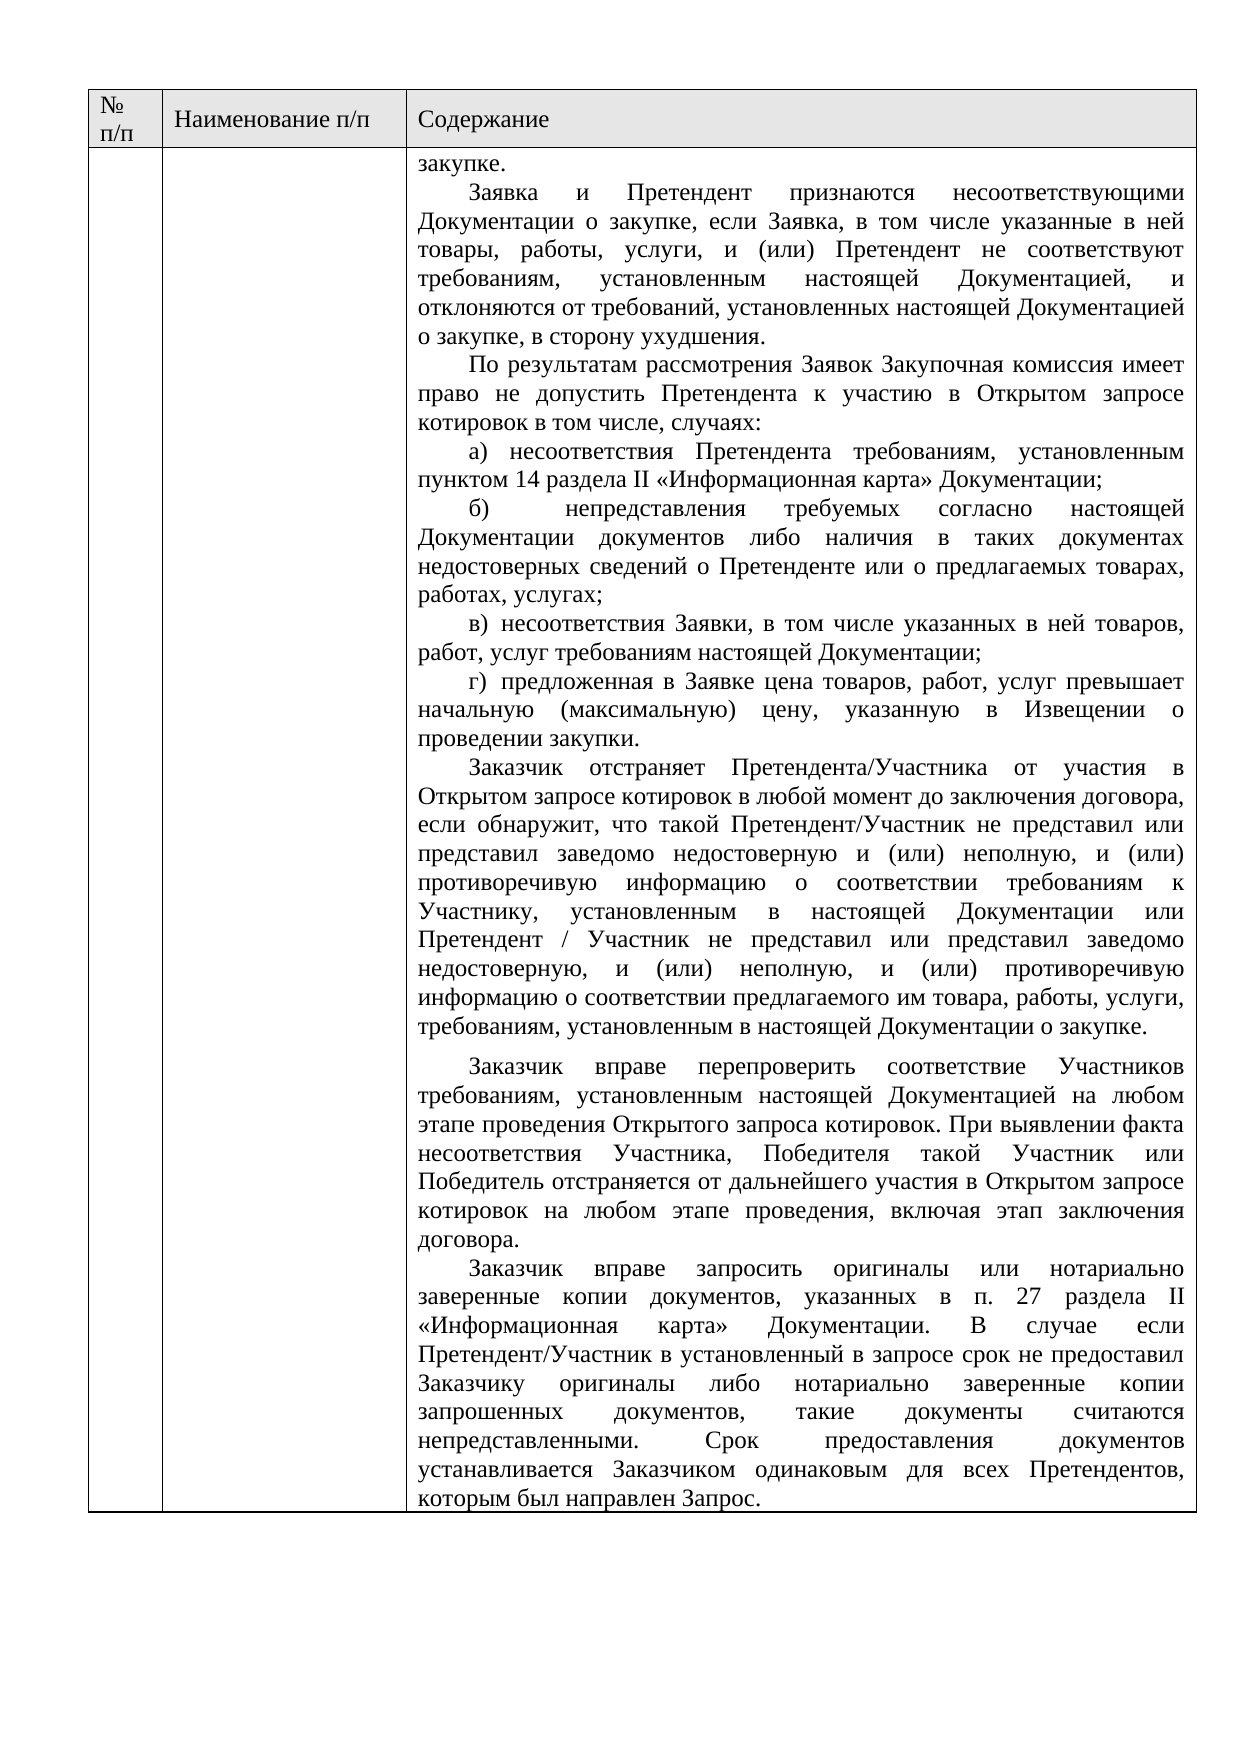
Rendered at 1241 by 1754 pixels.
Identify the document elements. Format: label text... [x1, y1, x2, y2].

table_header Содержание [407, 90, 1196, 147]
table_cell [89, 148, 162, 1511]
table_header № п/п [89, 90, 162, 147]
table_header Наименование п/п [163, 90, 406, 147]
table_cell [407, 148, 1196, 1511]
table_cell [163, 148, 406, 1511]
